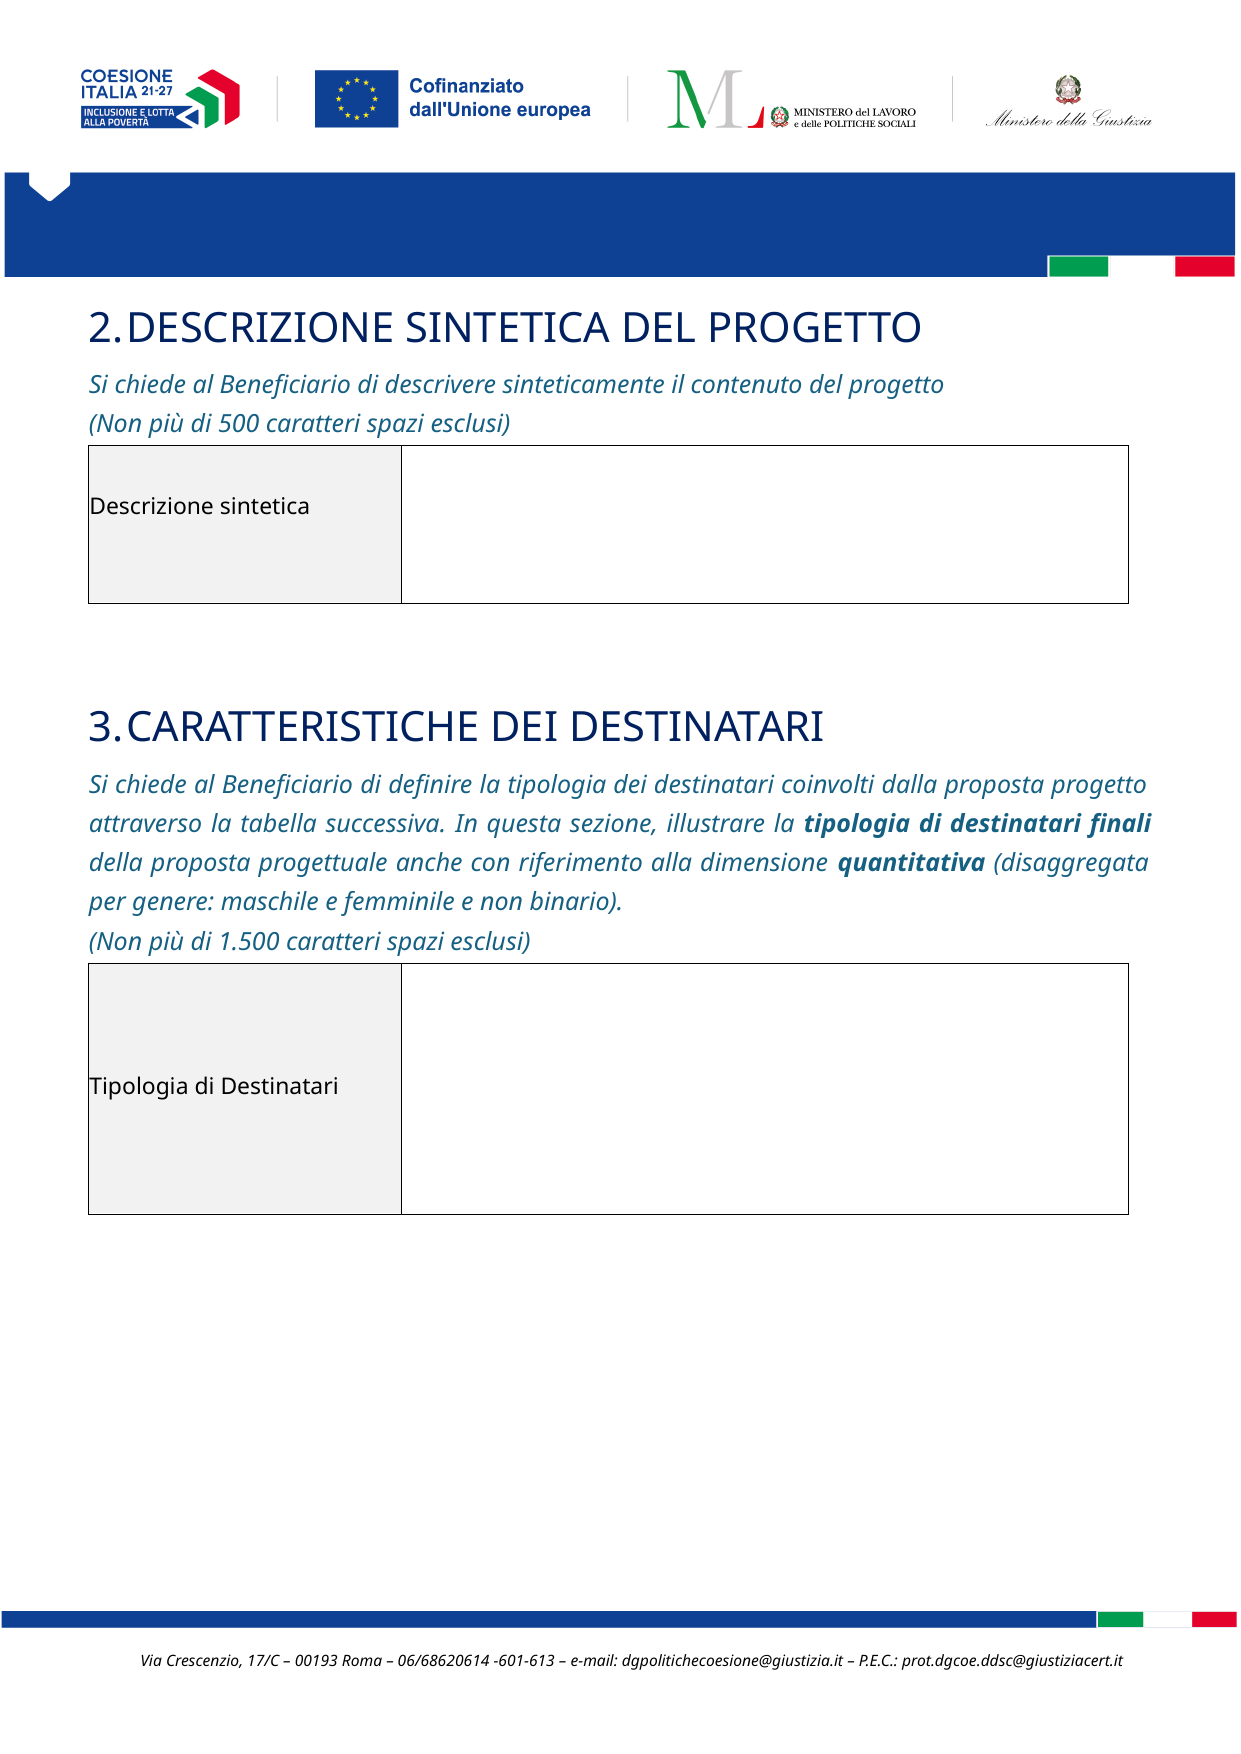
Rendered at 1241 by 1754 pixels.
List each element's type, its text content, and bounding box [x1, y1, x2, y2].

table_header [402, 446, 1128, 602]
text (Non più di 500 caratteri spazi esclusi) [89, 406, 1152, 440]
picture [4, 0, 1236, 277]
picture [1, 1591, 1237, 1754]
text Si chiede al Beneficiario di descrivere sinteticamente il contenuto del progetto [89, 367, 1152, 401]
subtitle CARATTERISTICHE DEI DESTINATARI [89, 697, 1152, 754]
subtitle DESCRIZIONE SINTETICA DEL PROGETTO [89, 297, 1152, 354]
text Si chiede al Beneficiario di definire la tipologia dei destinatari coinvolti dalla proposta progetto attraverso la tabella successiva. In questa sezione, illustrare la tipologia di destinatari finali della proposta progettuale anche con riferimento alla dimensione quantitativa (disaggregata per genere: maschile e femminile e non binario). [89, 767, 1152, 918]
text (Non più di 1.500 caratteri spazi esclusi) [89, 923, 1152, 957]
table_header Tipologia di Destinatari [89, 964, 401, 1213]
table_header Descrizione sintetica [89, 446, 401, 602]
table_header [402, 964, 1128, 1213]
